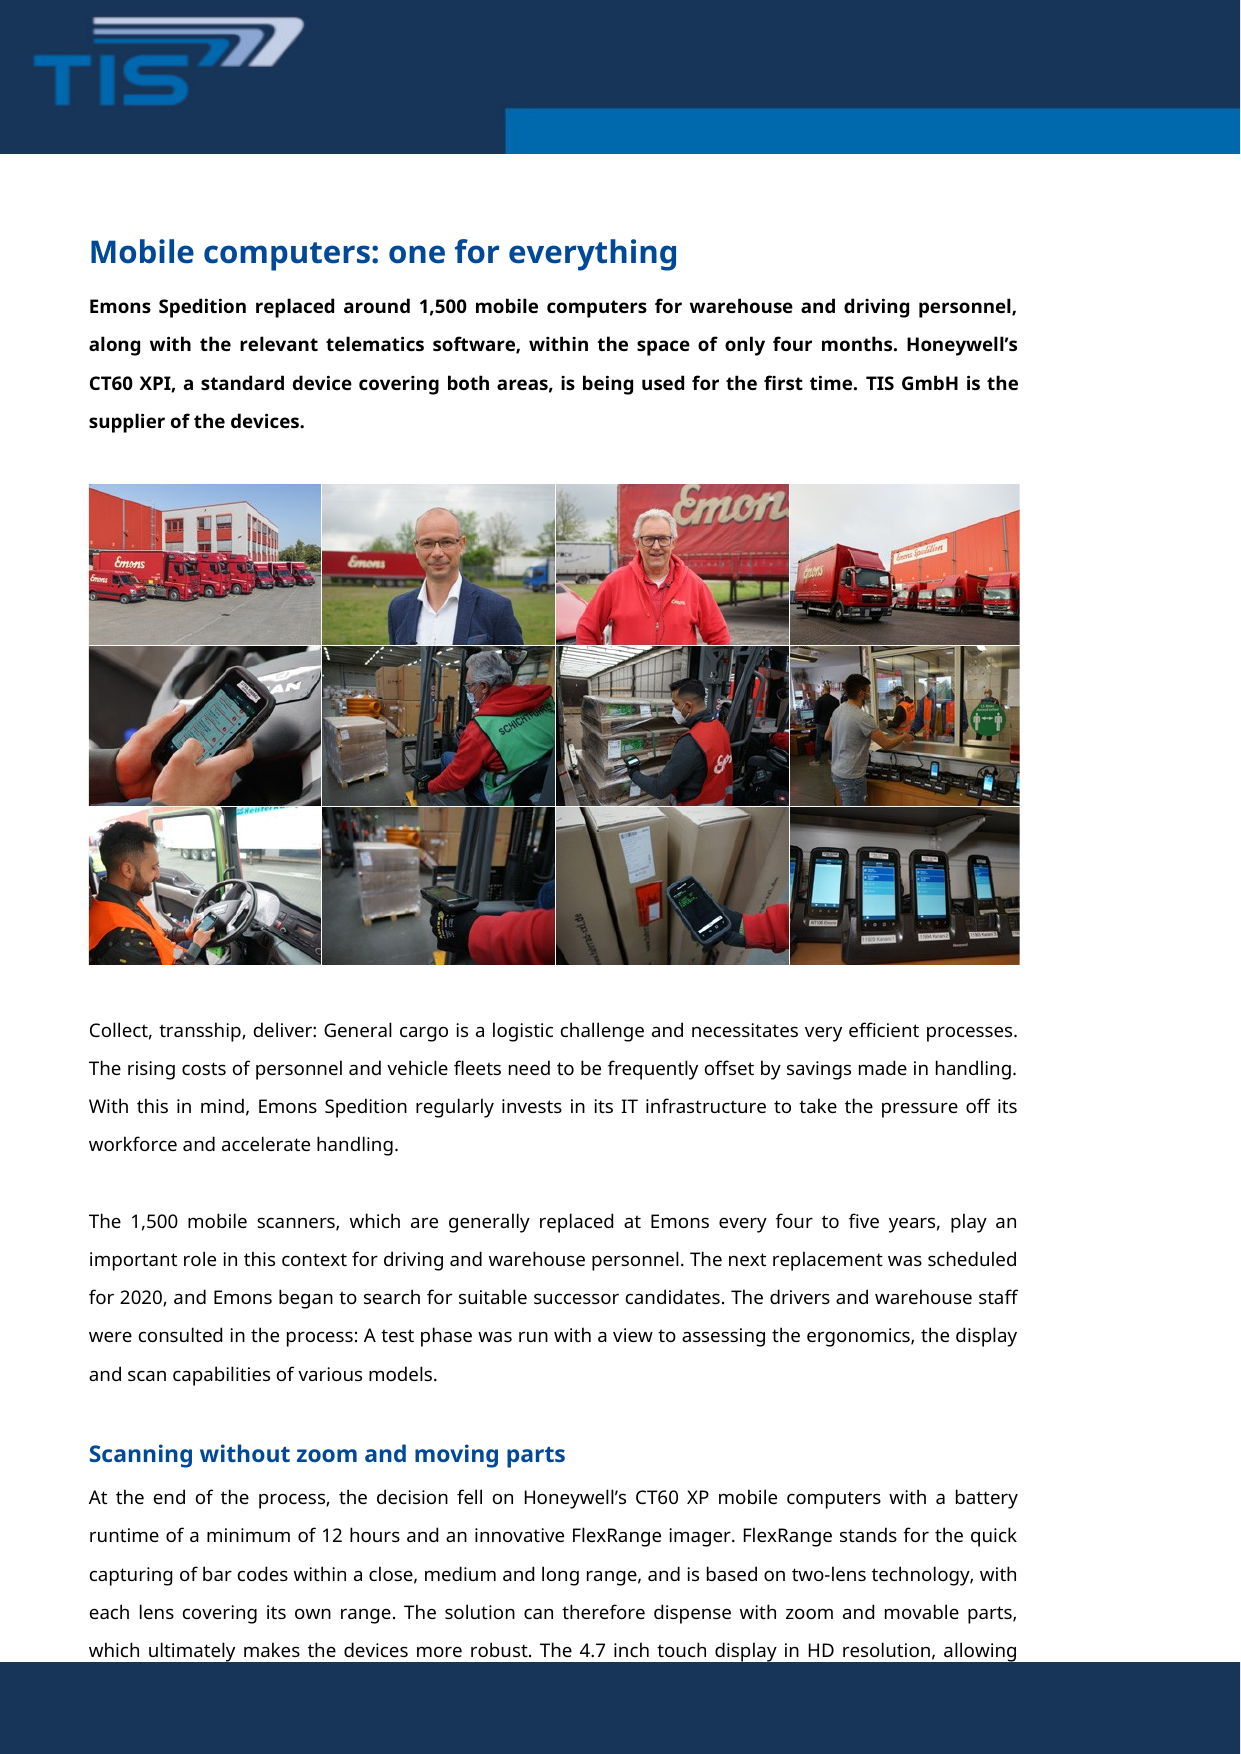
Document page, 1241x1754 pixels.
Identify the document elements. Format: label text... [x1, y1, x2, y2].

picture [88, 484, 1020, 965]
text Collect, transship, deliver: General cargo is a logistic challenge and necessitates very efficient processes. The rising costs of personnel and vehicle fleets need to be frequently offset by savings made in handling. With this in mind, Emons Spedition regularly invests in its IT infrastructure to take the pressure off its workforce and accelerate handling. [89, 1017, 1019, 1157]
text Mobile computers: one for everything [89, 229, 1019, 272]
text Emons Spedition replaced around 1,500 mobile computers for warehouse and driving personnel, along with the relevant telematics software, within the space of only four months. Honeywell’s CT60 XPI, a standard device covering both areas, is being used for the first time. TIS GmbH is the supplier of the devices. [89, 293, 1019, 434]
picture [0, 0, 1241, 154]
text Scanning without zoom and moving parts [89, 1437, 1019, 1469]
picture [0, 1662, 1241, 1754]
text The 1,500 mobile scanners, which are generally replaced at Emons every four to five years, play an important role in this context for driving and warehouse personnel. The next replacement was scheduled for 2020, and Emons began to search for suitable successor candidates. The drivers and warehouse staff were consulted in the process: A test phase was run with a view to assessing the ergonomics, the display and scan capabilities of various models. [89, 1208, 1019, 1387]
